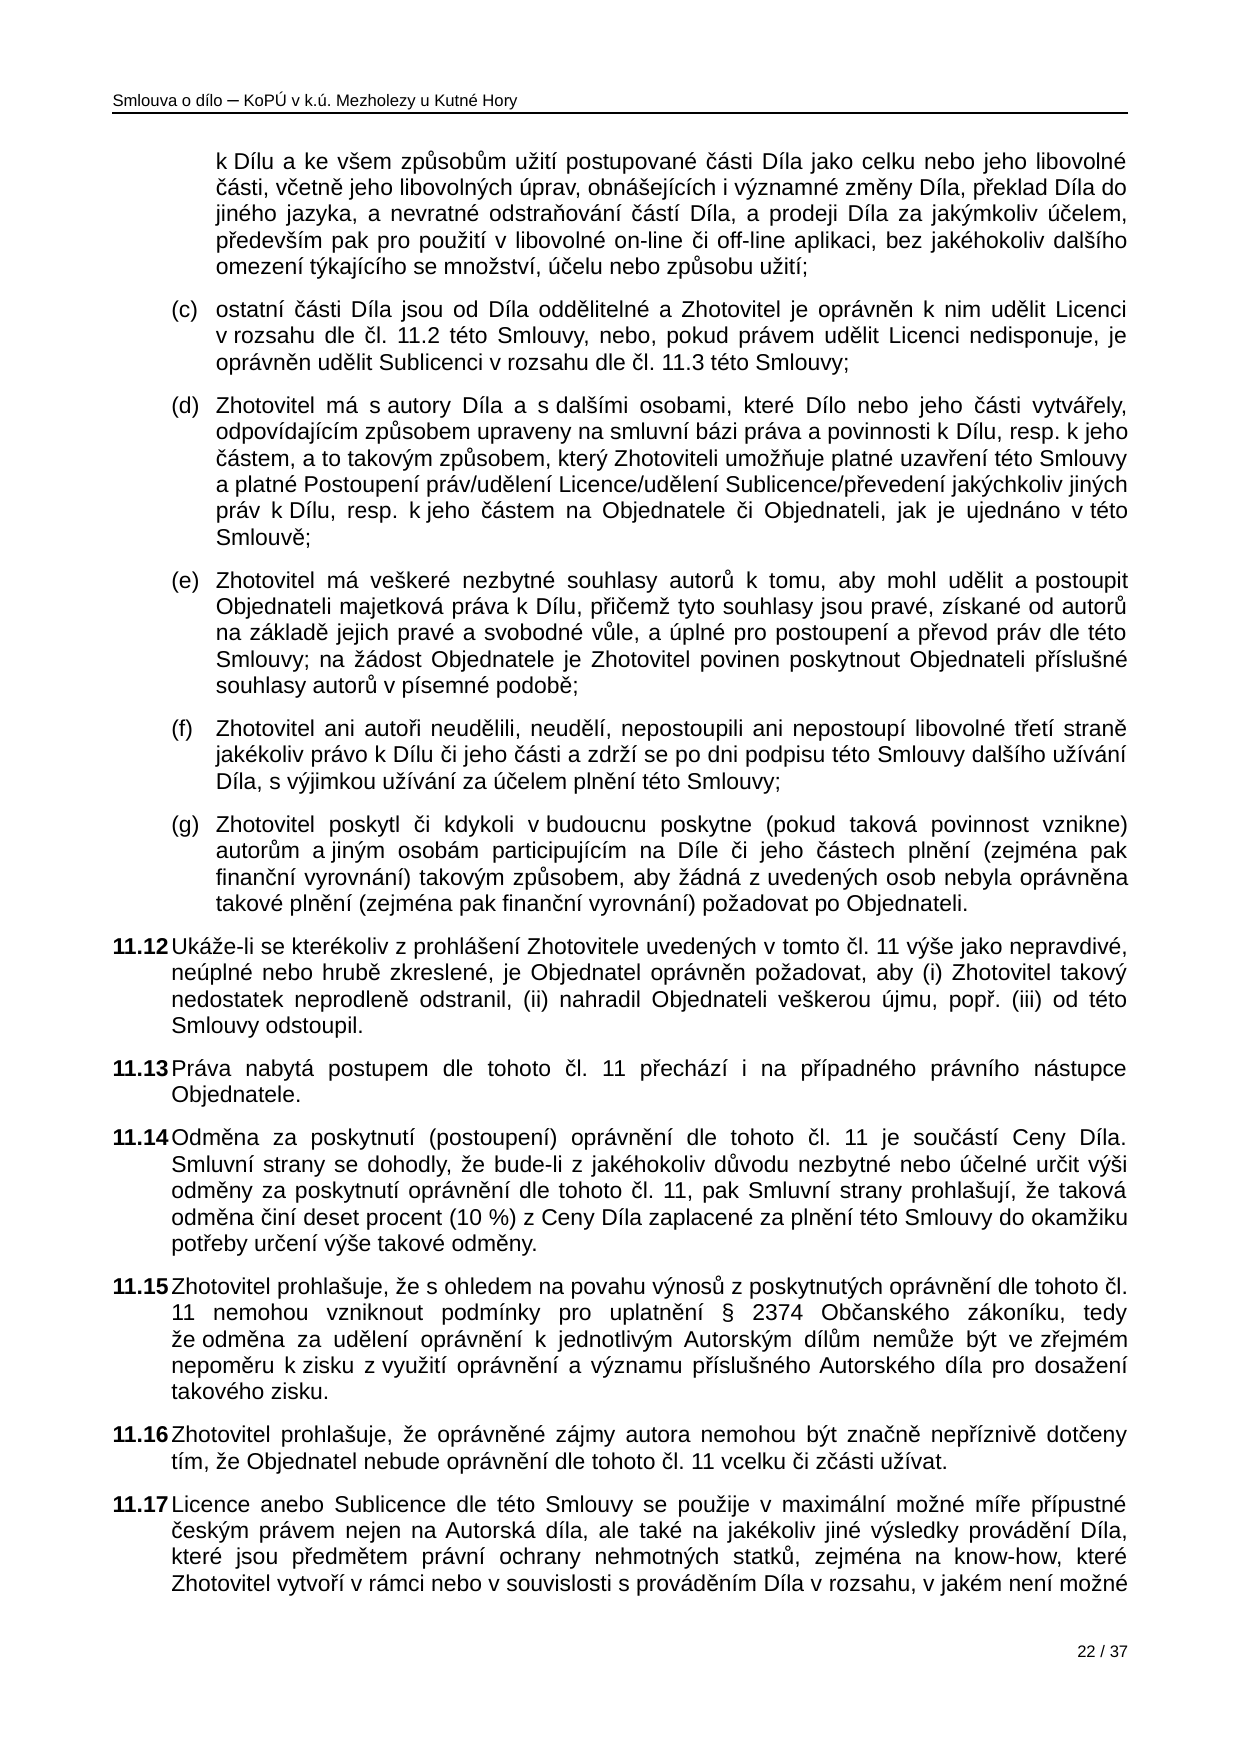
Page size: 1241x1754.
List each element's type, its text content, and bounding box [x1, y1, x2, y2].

text Zhotovitel ani autoři neudělili, neudělí, nepostoupili ani nepostoupí libovolné třetí straně jakékoliv právo k Dílu či jeho části a zdrží se po dni podpisu této Smlouvy dalšího užívání Díla, s výjimkou užívání za účelem plnění této Smlouvy; [171, 715, 1128, 794]
text Zhotovitel má veškeré nezbytné souhlasy autorů k tomu, aby mohl udělit a postoupit Objednateli majetková práva k Dílu, přičemž tyto souhlasy jsou pravé, získané od autorů na základě jejich pravé a svobodné vůle, a úplné pro postoupení a převod práv dle této Smlouvy; na žádost Objednatele je Zhotovitel povinen poskytnout Objednateli příslušné souhlasy autorů v písemné podobě; [171, 567, 1128, 698]
text Zhotovitel má s autory Díla a s dalšími osobami, které Dílo nebo jeho části vytvářely, odpovídajícím způsobem upraveny na smluvní bázi práva a povinnosti k Dílu, resp. k jeho částem, a to takovým způsobem, který Zhotoviteli umožňuje platné uzavření této Smlouvy a platné Postoupení práv/udělení Licence/udělení Sublicence/převedení jakýchkoliv jiných práv k Dílu, resp. k jeho částem na Objednatele či Objednateli, jak je ujednáno v této Smlouvě; [171, 392, 1128, 550]
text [112, 1491, 1128, 1596]
text Zhotovitel prohlašuje, že oprávněné zájmy autora nemohou být značně nepříznivě dotčeny tím, že Objednatel nebude oprávnění dle tohoto čl. 11 vcelku či zčásti užívat. [112, 1421, 1128, 1474]
text Zhotovitel poskytl či kdykoli v budoucnu poskytne (pokud taková povinnost vznikne) autorům a jiným osobám participujícím na Díle či jeho částech plnění (zejména pak finanční vyrovnání) takovým způsobem, aby žádná z uvedených osob nebyla oprávněna takové plnění (zejména pak finanční vyrovnání) požadovat po Objednateli. [171, 811, 1128, 916]
text Ukáže-li se kterékoliv z prohlášení Zhotovitele uvedených v tomto čl. 11 výše jako nepravdivé, neúplné nebo hrubě zkreslené, je Objednatel oprávněn požadovat, aby (i) Zhotovitel takový nedostatek neprodleně odstranil, (ii) nahradil Objednateli veškerou újmu, popř. (iii) od této Smlouvy odstoupil. [112, 933, 1128, 1038]
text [171, 148, 1128, 279]
text Odměna za poskytnutí (postoupení) oprávnění dle tohoto čl. 11 je součástí Ceny Díla. Smluvní strany se dohodly, že bude-li z jakéhokoliv důvodu nezbytné nebo účelné určit výši odměny za poskytnutí oprávnění dle tohoto čl. 11, pak Smluvní strany prohlašují, že taková odměna činí deset procent (10 %) z Ceny Díla zaplacené za plnění této Smlouvy do okamžiku potřeby určení výše takové odměny. [112, 1124, 1128, 1256]
text Zhotovitel prohlašuje, že s ohledem na povahu výnosů z poskytnutých oprávnění dle tohoto čl. 11 nemohou vzniknout podmínky pro uplatnění § 2374 Občanského zákoníku, tedy že odměna za udělení oprávnění k jednotlivým Autorským dílům nemůže být ve zřejmém nepoměru k zisku z využití oprávnění a významu příslušného Autorského díla pro dosažení takového zisku. [112, 1273, 1128, 1404]
text ostatní části Díla jsou od Díla oddělitelné a Zhotovitel je oprávněn k nim udělit Licenci v rozsahu dle čl. 11.2 této Smlouvy, nebo, pokud právem udělit Licenci nedisponuje, je oprávněn udělit Sublicenci v rozsahu dle čl. 11.3 této Smlouvy; [171, 296, 1128, 375]
text Práva nabytá postupem dle tohoto čl. 11 přechází i na případného právního nástupce Objednatele. [112, 1055, 1128, 1108]
